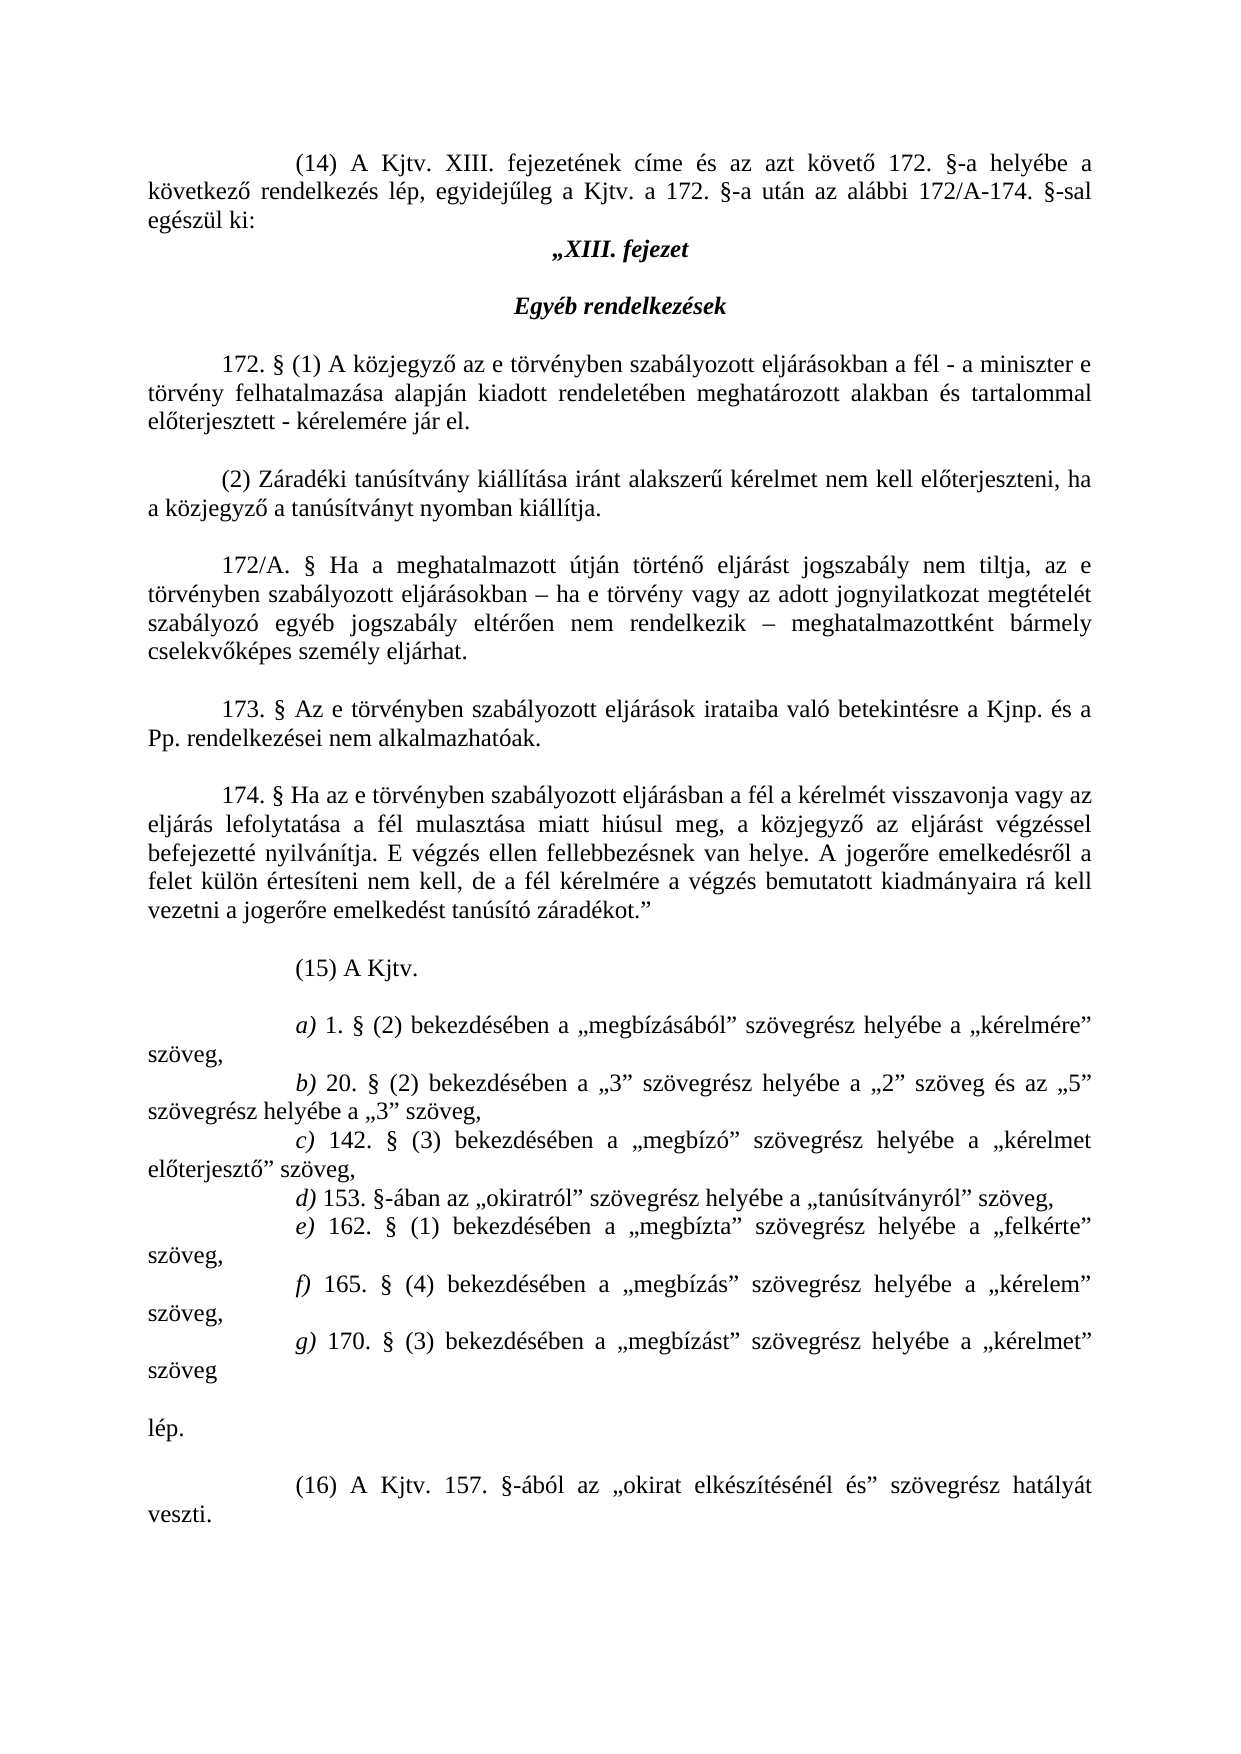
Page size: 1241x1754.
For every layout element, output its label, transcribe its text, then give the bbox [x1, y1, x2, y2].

text lép. [148, 1413, 1093, 1441]
text 173. § Az e törvényben szabályozott eljárások irataiba való betekintésre a Kjnp. és a Pp. rendelkezései nem alkalmazhatóak. [148, 694, 1093, 751]
text e) 162. § (1) bekezdésében a „megbízta” szövegrész helyébe a „felkérte” szöveg, [148, 1211, 1093, 1269]
text (15) A Kjtv. [221, 953, 1093, 981]
text g) 170. § (3) bekezdésében a „megbízást” szövegrész helyébe a „kérelmet” szöveg [148, 1326, 1093, 1384]
text „XIII. fejezet [148, 234, 1093, 263]
text f) 165. § (4) bekezdésében a „megbízás” szövegrész helyébe a „kérelem” szöveg, [148, 1269, 1093, 1326]
text (2) Záradéki tanúsítvány kiállítása iránt alakszerű kérelmet nem kell előterjeszteni, ha a közjegyző a tanúsítványt nyomban kiállítja. [148, 464, 1093, 521]
text 174. § Ha az e törvényben szabályozott eljárásban a fél a kérelmét visszavonja vagy az eljárás lefolytatása a fél mulasztása miatt hiúsul meg, a közjegyző az eljárást végzéssel befejezetté nyilvánítja. E végzés ellen fellebbezésnek van helye. A jogerőre emelkedésről a felet külön értesíteni nem kell, de a fél kérelmére a végzés bemutatott kiadmányaira rá kell vezetni a jogerőre emelkedést tanúsító záradékot.” [148, 780, 1093, 924]
text 172/A. § Ha a meghatalmazott útján történő eljárást jogszabály nem tiltja, az e törvényben szabályozott eljárásokban – ha e törvény vagy az adott jognyilatkozat megtételét szabályozó egyéb jogszabály eltérően nem rendelkezik – meghatalmazottként bármely cselekvőképes személy eljárhat. [148, 550, 1093, 665]
text b) 20. § (2) bekezdésében a „3” szövegrész helyébe a „2” szöveg és az „5” szövegrész helyébe a „3” szöveg, [148, 1068, 1093, 1125]
text (16) A Kjtv. 157. §-ából az „okirat elkészítésénél és” szövegrész hatályát veszti. [148, 1470, 1093, 1528]
text (14) A Kjtv. XIII. fejezetének címe és az azt követő 172. §-a helyébe a következő rendelkezés lép, egyidejűleg a Kjtv. a 172. §-a után az alábbi 172/A-174. §-sal egészül ki: [148, 148, 1093, 234]
text a) 1. § (2) bekezdésében a „megbízásából” szövegrész helyébe a „kérelmére” szöveg, [148, 1010, 1093, 1068]
text c) 142. § (3) bekezdésében a „megbízó” szövegrész helyébe a „kérelmet előterjesztő” szöveg, [148, 1125, 1093, 1183]
text 172. § (1) A közjegyző az e törvényben szabályozott eljárásokban a fél - a miniszter e törvény felhatalmazása alapján kiadott rendeletében meghatározott alakban és tartalommal előterjesztett - kérelemére jár el. [148, 349, 1093, 435]
text d) 153. §-ában az „okiratról” szövegrész helyébe a „tanúsítványról” szöveg, [148, 1183, 1093, 1211]
text Egyéb rendelkezések [148, 291, 1093, 320]
